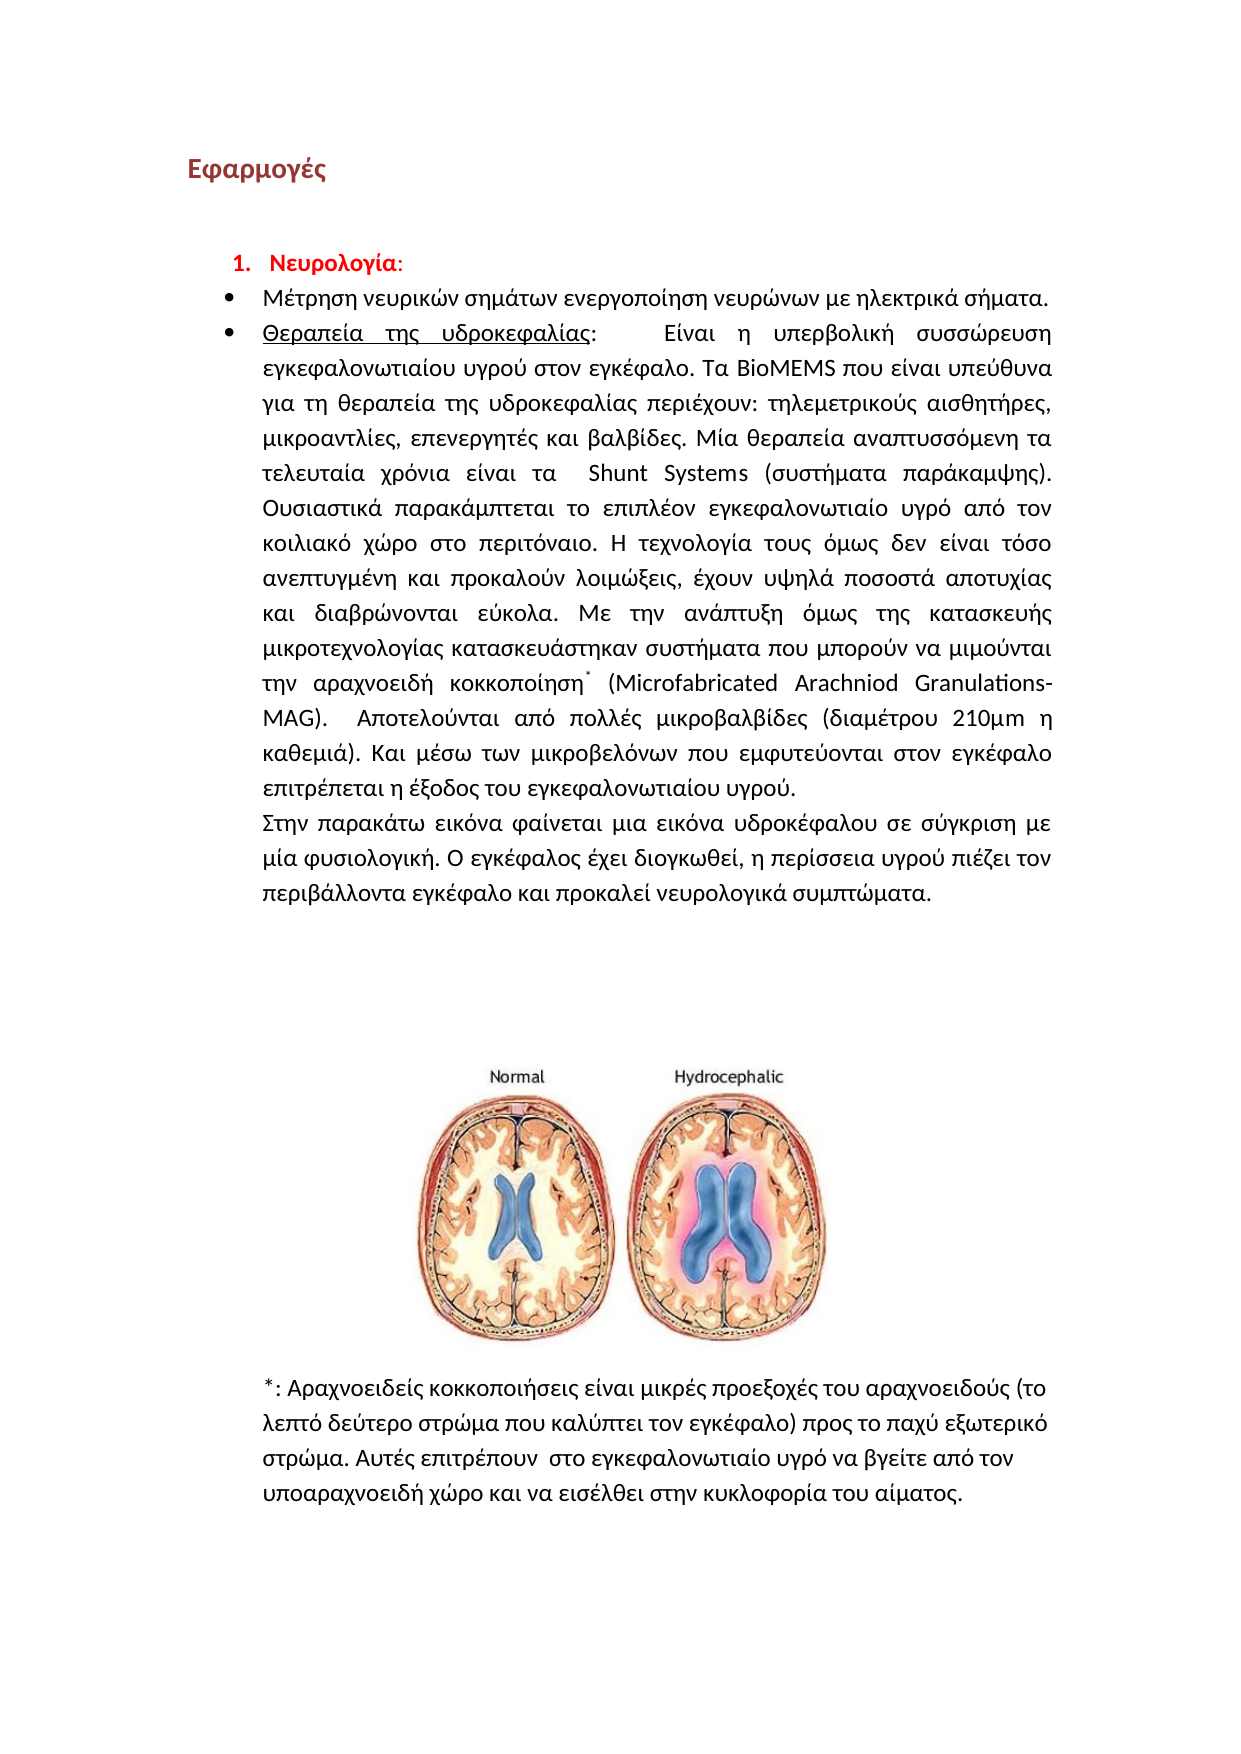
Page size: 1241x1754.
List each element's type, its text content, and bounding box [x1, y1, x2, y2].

picture [409, 1044, 831, 1347]
list Στην παρακάτω εικόνα φαίνεται μια εικόνα υδροκέφαλου σε σύγκριση με μία φυσιολογική. Ο εγκέφαλος έχει διογκωθεί, η περίσσεια υγρού πιέζει τον περιβάλλοντα εγκέφαλο και προκαλεί νευρολογικά συμπτώματα. [262, 807, 1053, 907]
list Νευρολογία: [232, 247, 1053, 277]
list *: Αραχνοειδείς κοκκοποιήσεις είναι μικρές προεξοχές του αραχνοειδούς (το λεπτό δεύτερο στρώμα που καλύπτει τον εγκέφαλο) προς το παχύ εξωτερικό στρώμα. Αυτές επιτρέπουν στο εγκεφαλονωτιαίο υγρό να βγείτε από τον υποαραχνοειδή χώρο και να εισέλθει στην κυκλοφορία του αίματος. [262, 1372, 1053, 1507]
list Μέτρηση νευρικών σημάτων ενεργοποίηση νευρώνων με ηλεκτρικά σήματα. [225, 282, 1053, 312]
text Εφαρμογές [187, 150, 1053, 186]
list Θεραπεία της υδροκεφαλίας: Είναι η υπερβολική συσσώρευση εγκεφαλονωτιαίου υγρού στον εγκέφαλο. Τα BioMEMS που είναι υπεύθυνα για τη θεραπεία της υδροκεφαλίας περιέχουν: τηλεμετρικούς αισθητήρες, μικροαντλίες, επενεργητές και βαλβίδες. Μία θεραπεία αναπτυσσόμενη τα τελευταία χρόνια είναι τα Shunt Systems (συστήματα παράκαμψης). Ουσιαστικά παρακάμπτεται το επιπλέον εγκεφαλονωτιαίο υγρό από τον κοιλιακό χώρο στο περιτόναιο. Η τεχνολογία τους όμως δεν είναι τόσο ανεπτυγμένη και προκαλούν λοιμώξεις, έχουν υψηλά ποσοστά αποτυχίας και διαβρώνονται εύκολα. Με την ανάπτυξη όμως της κατασκευής μικροτεχνολογίας κατασκευάστηκαν συστήματα που μπορούν να μιμούνται την αραχνοειδή κοκκοποίηση* (Microfabricated Arachniod Granulations-MAG). Αποτελούνται από πολλές μικροβαλβίδες (διαμέτρου 210μm η καθεμιά). Και μέσω των μικροβελόνων που εμφυτεύονται στον εγκέφαλο επιτρέπεται η έξοδος του εγκεφαλονωτιαίου υγρού. [225, 317, 1053, 802]
